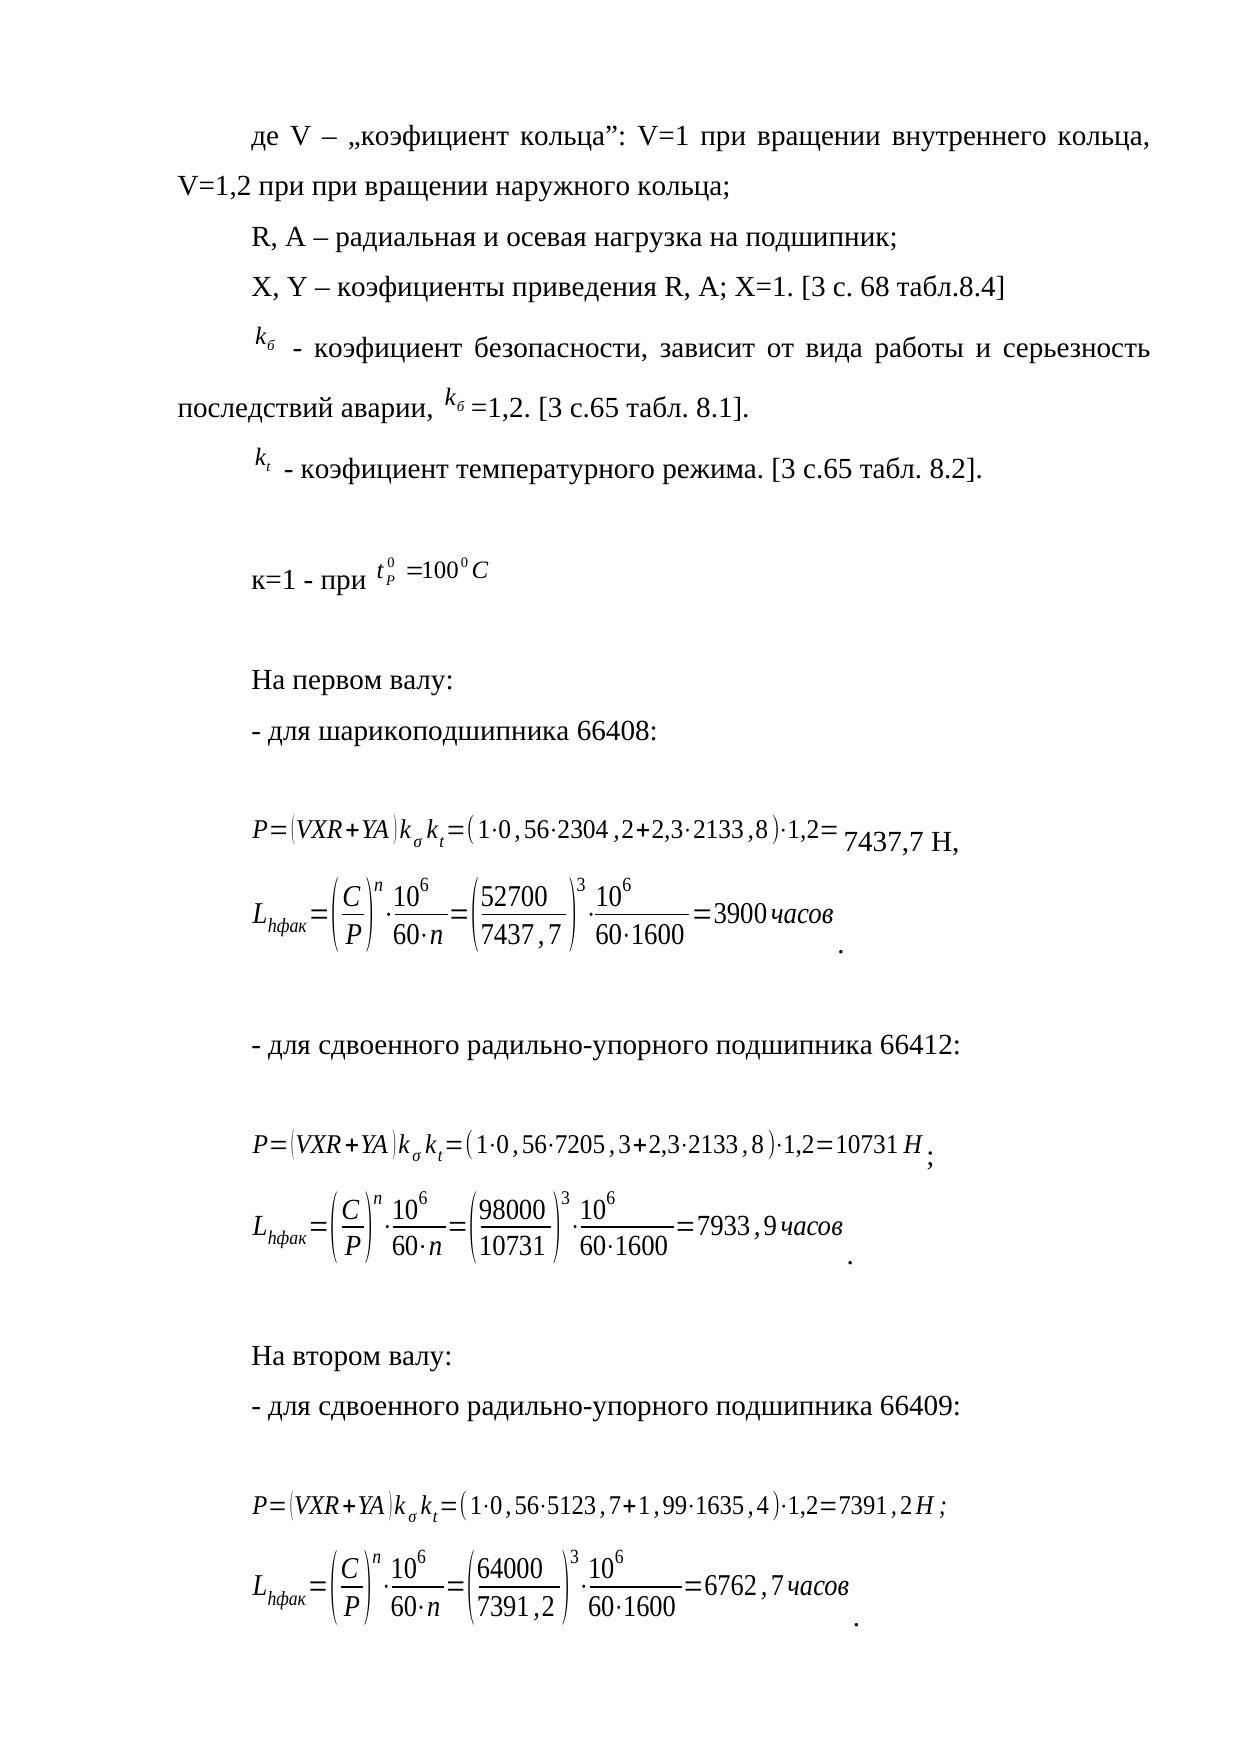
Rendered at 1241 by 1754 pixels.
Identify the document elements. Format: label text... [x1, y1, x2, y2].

text X, Y – коэфициенты приведения R, A; Х=1. [3 с. 68 табл.8.4] [177, 269, 1152, 303]
text к=1 - при [177, 552, 1152, 595]
text де V – „коэфициент кольца”: V=1 при вращении внутреннего кольца, V=1,2 при при вращении наружного кольца; [177, 118, 1152, 202]
text - для шарикоподшипника 66408: [177, 713, 1152, 746]
text ; [177, 1128, 1152, 1171]
text - для сдвоенного радильно-упорного подшипника 66412: [177, 1027, 1152, 1061]
text На первом валу: [177, 662, 1152, 696]
text На втором валу: [177, 1338, 1152, 1372]
text - коэфициент температурного режима. [3 с.65 табл. 8.2]. [177, 441, 1152, 484]
text - коэфициент безопасности, зависит от вида работы и серьезность последствий аварии, =1,2. [3 с.65 табл. 8.1]. [177, 319, 1152, 424]
text - для сдвоенного радильно-упорного подшипника 66409: [177, 1388, 1152, 1422]
text . [177, 1188, 1152, 1271]
text 7437,7 Н, [177, 813, 1152, 857]
text R, A – радиальная и осевая нагрузка на подшипник; [177, 219, 1152, 252]
text . [177, 874, 1152, 960]
text . [177, 1546, 1152, 1632]
